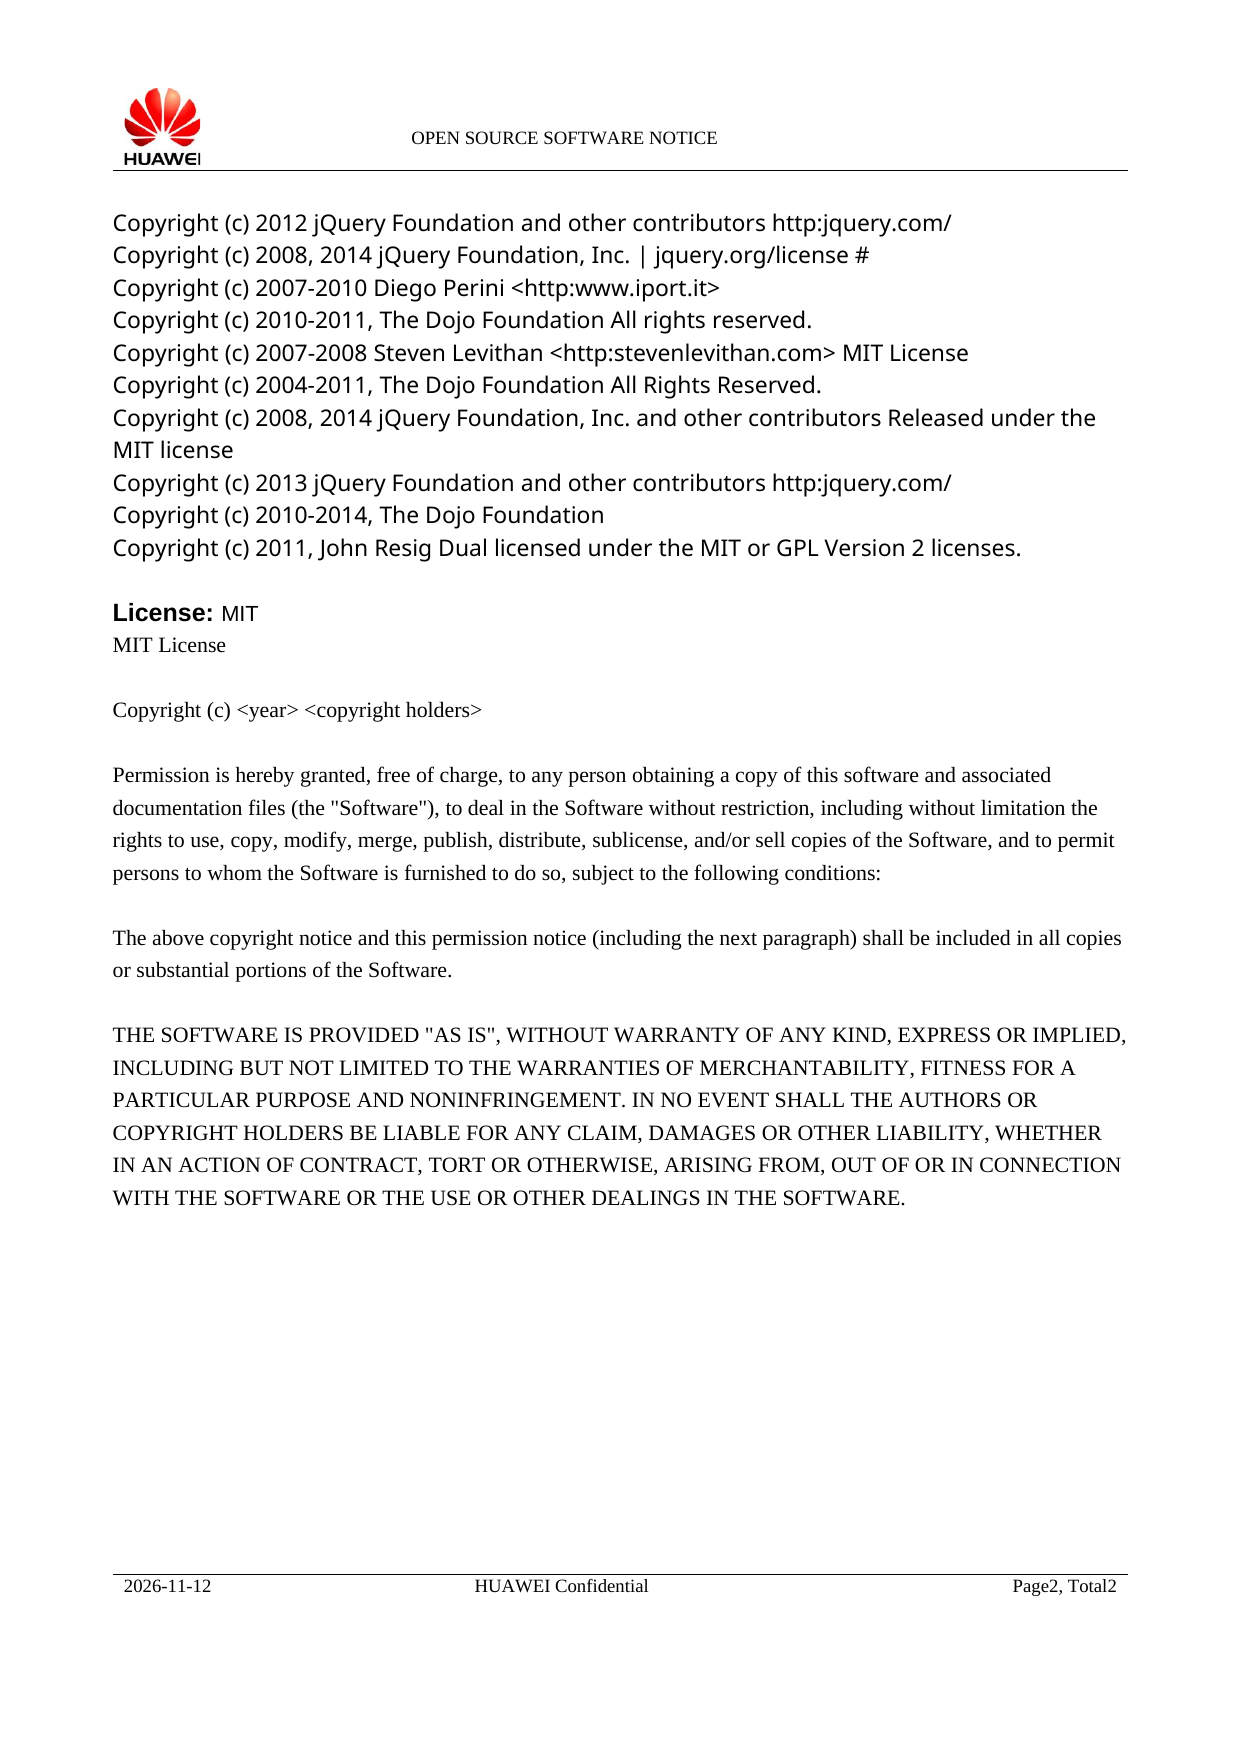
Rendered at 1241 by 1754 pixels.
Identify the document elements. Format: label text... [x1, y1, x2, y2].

text License: MIT [112, 596, 1128, 629]
text MIT License Copyright (c) <year> <copyright holders> Permission is hereby granted, free of charge, to any person obtaining a copy of this software and associated documentation files (the "Software"), to deal in the Software without restriction, including without limitation the rights to use, copy, modify, merge, publish, distribute, sublicense, and/or sell copies of the Software, and to permit persons to whom the Software is furnished to do so, subject to the following conditions: The above copyright notice and this permission notice (including the next paragraph) shall be included in all copies or substantial portions of the Software. THE SOFTWARE IS PROVIDED "AS IS", WITHOUT WARRANTY OF ANY KIND, EXPRESS OR IMPLIED, INCLUDING BUT NOT LIMITED TO THE WARRANTIES OF MERCHANTABILITY, FITNESS FOR A PARTICULAR PURPOSE AND NONINFRINGEMENT. IN NO EVENT SHALL THE AUTHORS OR COPYRIGHT HOLDERS BE LIABLE FOR ANY CLAIM, DAMAGES OR OTHER LIABILITY, WHETHER IN AN ACTION OF CONTRACT, TORT OR OTHERWISE, ARISING FROM, OUT OF OR IN CONNECTION WITH THE SOFTWARE OR THE USE OR OTHER DEALINGS IN THE SOFTWARE. [112, 629, 1128, 1214]
picture [124, 88, 201, 165]
